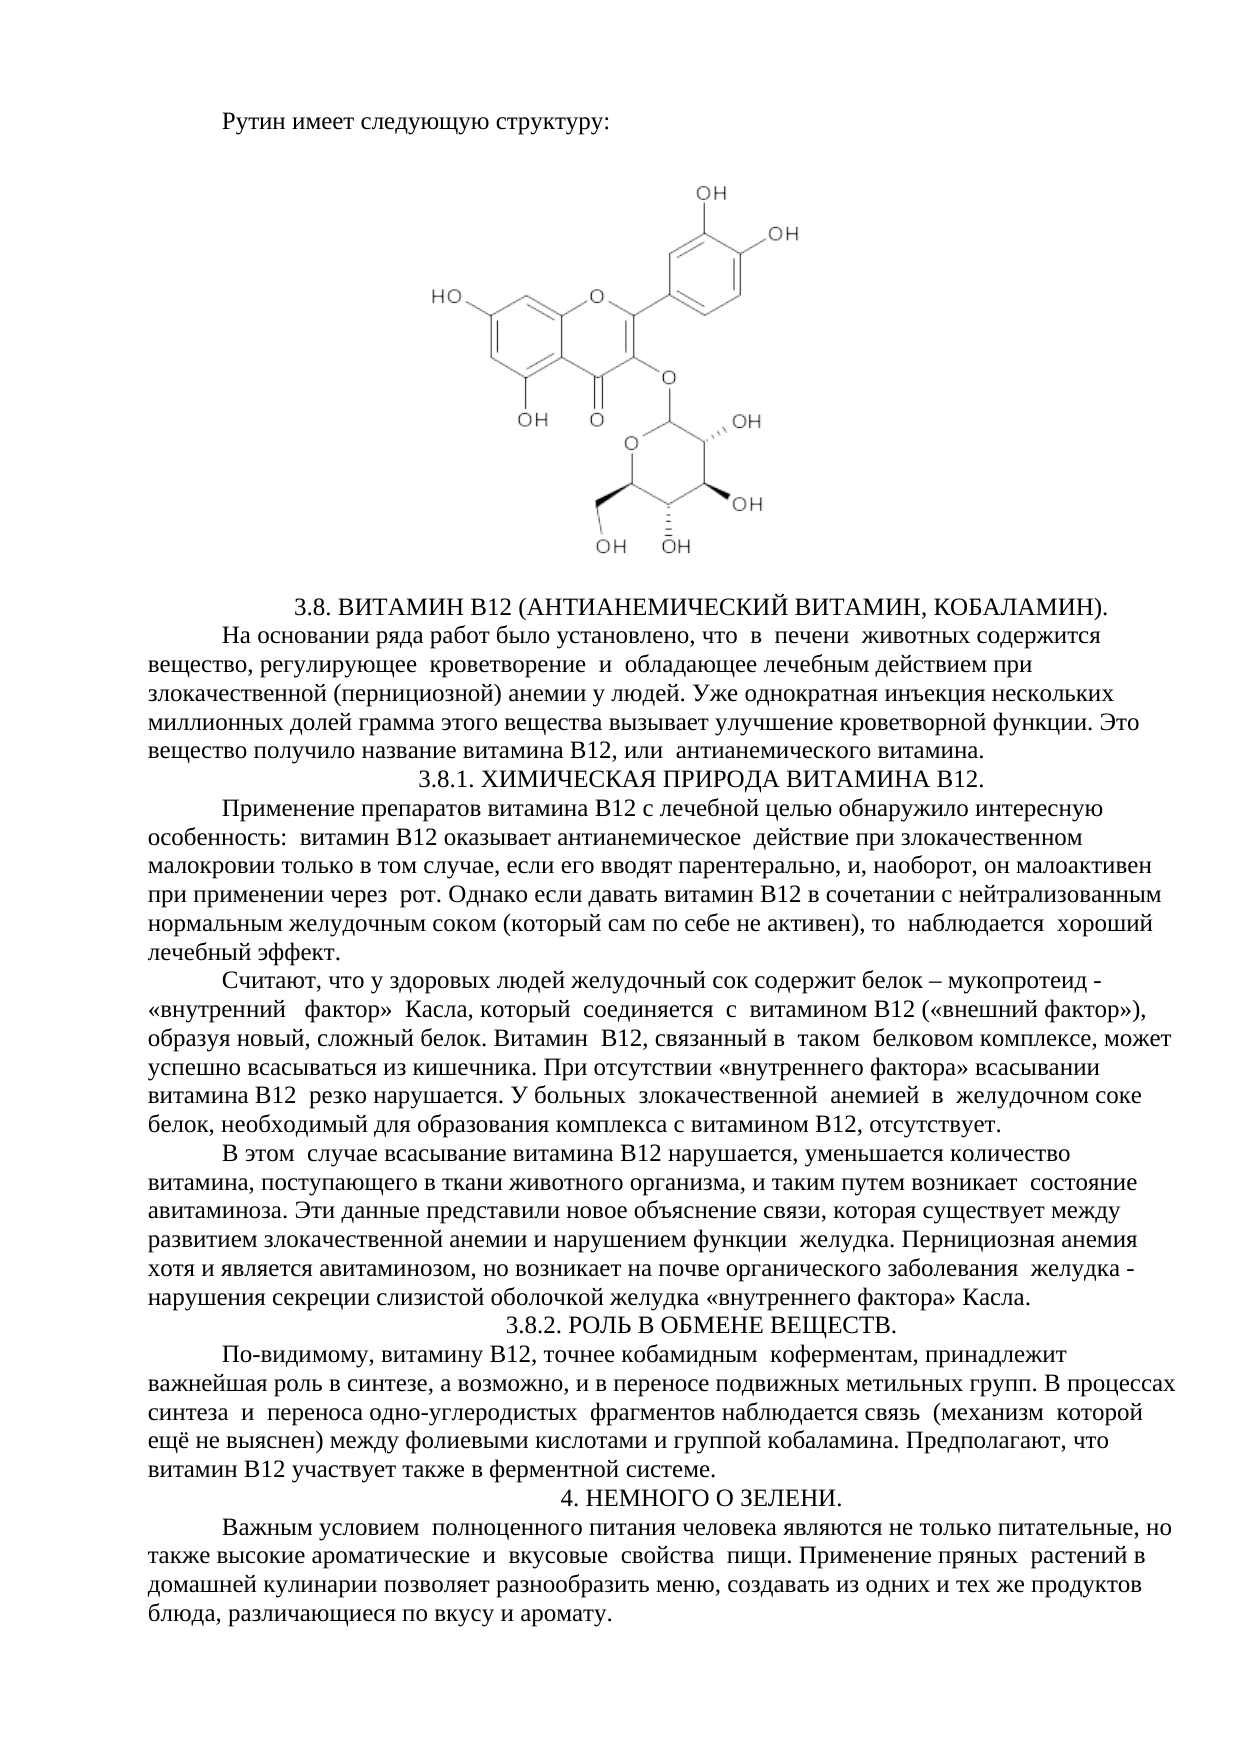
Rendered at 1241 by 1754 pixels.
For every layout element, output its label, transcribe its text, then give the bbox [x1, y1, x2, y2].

text 4. НЕМНОГО О ЗЕЛЕНИ. [148, 1483, 1181, 1512]
text Рутин имеет следующую структуру: [148, 106, 1181, 135]
text Применение препаратов витамина В12 с лечебной целью обнаружило интересную особенность: витамин В12 оказывает антианемическое действие при злокачественном малокровии только в том случае, если его вводят парентерально, и, наоборот, он малоактивен при применении через рот. Однако если давать витамин В12 в сочетании с нейтрализованным нормальным желудочным соком (который сам по себе не активен), то наблюдается хороший лечебный эффект. [148, 793, 1181, 965]
text 3.8.2. РОЛЬ В ОБМЕНЕ ВЕЩЕСТВ. [148, 1310, 1181, 1339]
text По-видимому, витамину В12, точнее кобамидным коферментам, принадлежит важнейшая роль в синтезе, а возможно, и в переносе подвижных метильных групп. В процессах синтеза и переноса одно-углеродистых фрагментов наблюдается связь (механизм которой ещё не выяснен) между фолиевыми кислотами и группой кобаламина. Предполагают, что витамин В12 участвует также в ферментной системе. [148, 1339, 1181, 1483]
text Считают, что у здоровых людей желудочный сок содержит белок – мукопротеид - «внутренний фактор» Касла, который соединяется с витамином В12 («внешний фактор»), образуя новый, сложный белок. Витамин В12, связанный в таком белковом комплексе, может успешно всасываться из кишечника. При отсутствии «внутреннего фактора» всасывании витамина В12 резко нарушается. У больных злокачественной анемией в желудочном соке белок, необходимый для образования комплекса с витамином В12, отсутствует. [148, 965, 1181, 1138]
text На основании ряда работ было установлено, что в печени животных содержится вещество, регулирующее кроветворение и обладающее лечебным действием при злокачественной (пернициозной) анемии у людей. Уже однократная инъекция нескольких миллионных долей грамма этого вещества вызывает улучшение кроветворной функции. Это вещество получило название витамина В12, или антианемического витамина. [148, 620, 1181, 764]
text 3.8. ВИТАМИН В12 (АНТИАНЕМИЧЕСКИЙ ВИТАМИН, КОБАЛАМИН). [148, 592, 1181, 620]
text В этом случае всасывание витамина В12 нарушается, уменьшается количество витамина, поступающего в ткани животного организма, и таким путем возникает состояние авитаминоза. Эти данные представили новое объяснение связи, которая существует между развитием злокачественной анемии и нарушением функции желудка. Пернициозная анемия хотя и является авитаминозом, но возникает на почве органического заболевания желудка - нарушения секреции слизистой оболочкой желудка «внутреннего фактора» Касла. [148, 1138, 1181, 1310]
text 3.8.1. ХИМИЧЕСКАЯ ПРИРОДА ВИТАМИНА В12. [148, 764, 1181, 793]
text Важным условием полноценного питания человека являются не только питательные, но также высокие ароматические и вкусовые свойства пищи. Применение пряных растений в домашней кулинарии позволяет разнообразить меню, создавать из одних и тех же продуктов блюда, различающиеся по вкусу и аромату. [148, 1512, 1181, 1627]
